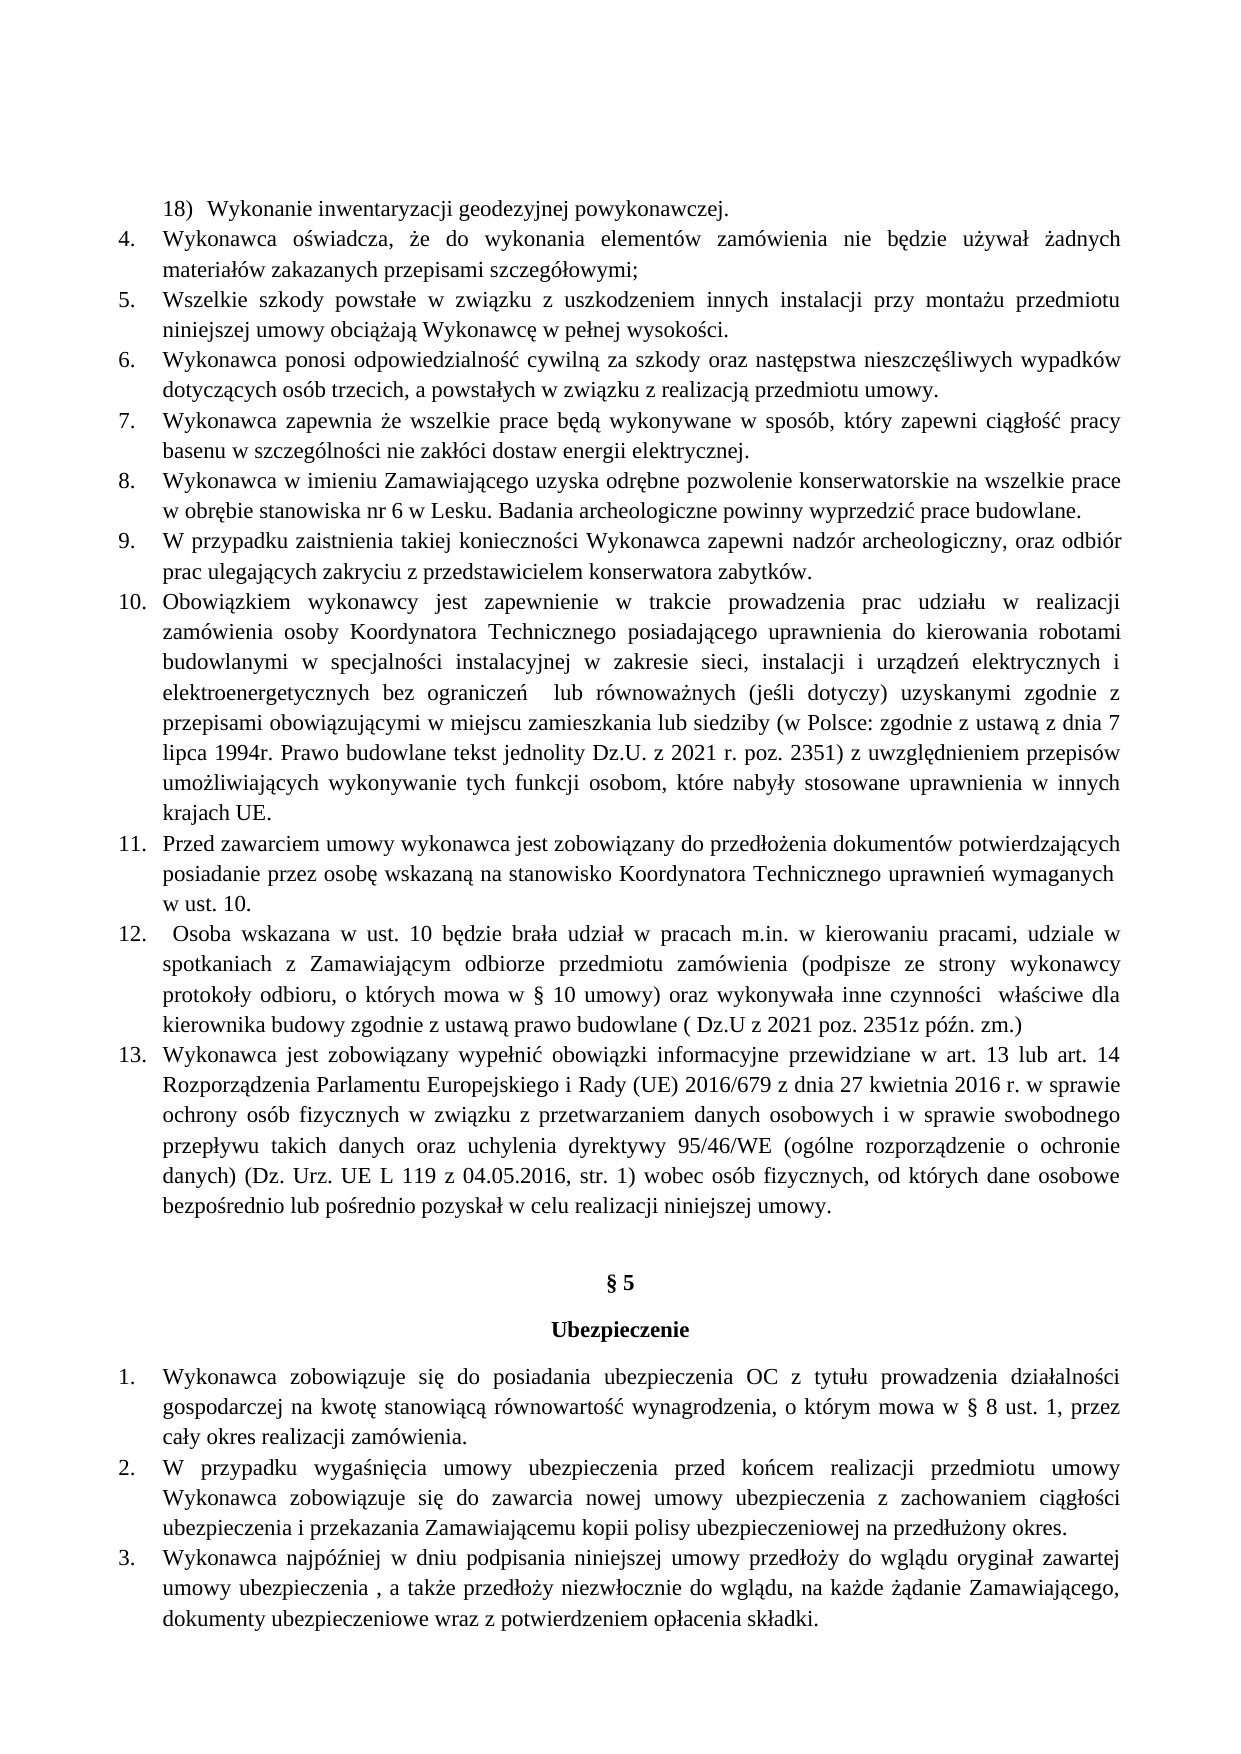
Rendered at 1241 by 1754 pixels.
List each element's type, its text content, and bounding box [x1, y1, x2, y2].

list Osoba wskazana w ust. 10 będzie brała udział w pracach m.in. w kierowaniu pracami, udziale w spotkaniach z Zamawiającym odbiorze przedmiotu zamówienia (podpisze ze strony wykonawcy protokoły odbioru, o których mowa w § 10 umowy) oraz wykonywała inne czynności właściwe dla kierownika budowy zgodnie z ustawą prawo budowlane ( Dz.U z 2021 poz. 2351z późn. zm.) [118, 920, 1122, 1037]
list Wykonanie inwentaryzacji geodezyjnej powykonawczej. [162, 195, 1122, 222]
list Wykonawca zobowiązuje się do posiadania ubezpieczenia OC z tytułu prowadzenia działalności gospodarczej na kwotę stanowiącą równowartość wynagrodzenia, o którym mowa w § 8 ust. 1, przez cały okres realizacji zamówienia. [118, 1363, 1122, 1450]
list W przypadku zaistnienia takiej konieczności Wykonawca zapewni nadzór archeologiczny, oraz odbiór prac ulegających zakryciu z przedstawicielem konserwatora zabytków. [118, 527, 1122, 584]
text Ubezpieczenie [118, 1316, 1122, 1342]
list Wykonawca oświadcza, że do wykonania elementów zamówienia nie będzie używał żadnych materiałów zakazanych przepisami szczegółowymi; [118, 225, 1122, 282]
list Wykonawca jest zobowiązany wypełnić obowiązki informacyjne przewidziane w art. 13 lub art. 14 Rozporządzenia Parlamentu Europejskiego i Rady (UE) 2016/679 z dnia 27 kwietnia 2016 r. w sprawie ochrony osób fizycznych w związku z przetwarzaniem danych osobowych i w sprawie swobodnego przepływu takich danych oraz uchylenia dyrektywy 95/46/WE (ogólne rozporządzenie o ochronie danych) (Dz. Urz. UE L 119 z 04.05.2016, str. 1) wobec osób fizycznych, od których dane osobowe bezpośrednio lub pośrednio pozyskał w celu realizacji niniejszej umowy. [118, 1041, 1122, 1218]
list W przypadku wygaśnięcia umowy ubezpieczenia przed końcem realizacji przedmiotu umowy Wykonawca zobowiązuje się do zawarcia nowej umowy ubezpieczenia z zachowaniem ciągłości ubezpieczenia i przekazania Zamawiającemu kopii polisy ubezpieczeniowej na przedłużony okres. [118, 1453, 1122, 1540]
list Przed zawarciem umowy wykonawca jest zobowiązany do przedłożenia dokumentów potwierdzających posiadanie przez osobę wskazaną na stanowisko Koordynatora Technicznego uprawnień wymaganych w ust. 10. [118, 829, 1122, 916]
list Wykonawca w imieniu Zamawiającego uzyska odrębne pozwolenie konserwatorskie na wszelkie prace w obrębie stanowiska nr 6 w Lesku. Badania archeologiczne powinny wyprzedzić prace budowlane. [118, 467, 1122, 524]
list Wykonawca zapewnia że wszelkie prace będą wykonywane w sposób, który zapewni ciągłość pracy basenu w szczególności nie zakłóci dostaw energii elektrycznej. [118, 407, 1122, 463]
text § 5 [118, 1269, 1122, 1296]
list Wszelkie szkody powstałe w związku z uszkodzeniem innych instalacji przy montażu przedmiotu niniejszej umowy obciążają Wykonawcę w pełnej wysokości. [118, 286, 1122, 342]
list Wykonawca najpóźniej w dniu podpisania niniejszej umowy przedłoży do wglądu oryginał zawartej umowy ubezpieczenia , a także przedłoży niezwłocznie do wglądu, na każde żądanie Zamawiającego, dokumenty ubezpieczeniowe wraz z potwierdzeniem opłacenia składki. [118, 1544, 1122, 1631]
list Obowiązkiem wykonawcy jest zapewnienie w trakcie prowadzenia prac udziału w realizacji zamówienia osoby Koordynatora Technicznego posiadającego uprawnienia do kierowania robotami budowlanymi w specjalności instalacyjnej w zakresie sieci, instalacji i urządzeń elektrycznych i elektroenergetycznych bez ograniczeń lub równoważnych (jeśli dotyczy) uzyskanymi zgodnie z przepisami obowiązującymi w miejscu zamieszkania lub siedziby (w Polsce: zgodnie z ustawą z dnia 7 lipca 1994r. Prawo budowlane tekst jednolity Dz.U. z 2021 r. poz. 2351) z uwzględnieniem przepisów umożliwiających wykonywanie tych funkcji osobom, które nabyły stosowane uprawnienia w innych krajach UE. [118, 588, 1122, 826]
list Wykonawca ponosi odpowiedzialność cywilną za szkody oraz następstwa nieszczęśliwych wypadków dotyczących osób trzecich, a powstałych w związku z realizacją przedmiotu umowy. [118, 346, 1122, 403]
